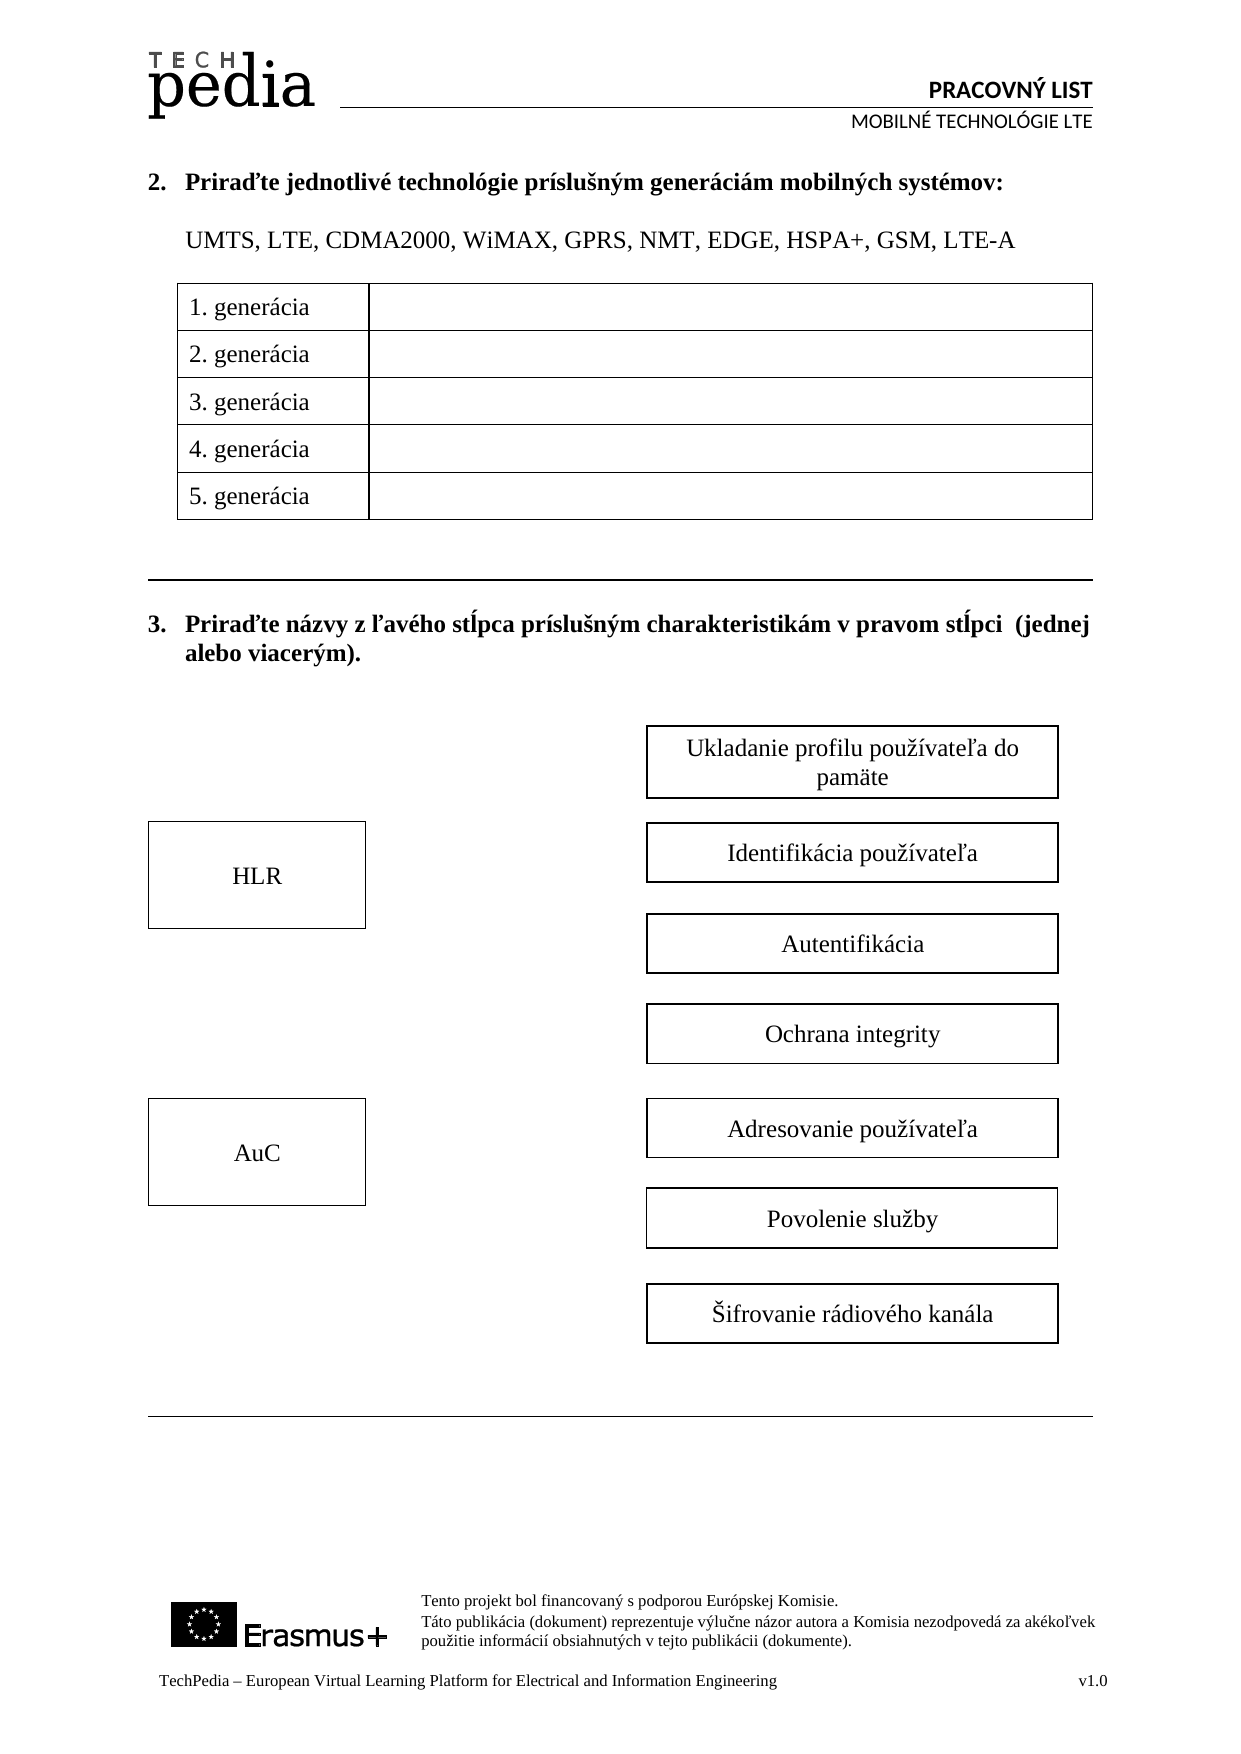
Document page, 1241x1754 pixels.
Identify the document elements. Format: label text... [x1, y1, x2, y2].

text Priraďte jednotlivé technológie príslušným generáciám mobilných systémov: [148, 167, 1093, 196]
text Priraďte názvy z ľavého stĺpca príslušným charakteristikám v pravom stĺpci (jednej alebo viacerým). [148, 609, 1093, 667]
table_cell 2. generácia [178, 331, 368, 377]
table_header 1. generácia [178, 284, 368, 330]
table_cell 3. generácia [178, 378, 368, 424]
table_cell 5. generácia [178, 473, 368, 519]
table_cell 4. generácia [178, 425, 368, 472]
table_cell [370, 331, 1092, 377]
text UMTS, LTE, CDMA2000, WiMAX, GPRS, NMT, EDGE, HSPA+, GSM, LTE-A [148, 225, 1093, 254]
table_header [370, 284, 1092, 330]
table_cell [370, 425, 1092, 472]
table_cell [370, 378, 1092, 424]
table_cell [370, 473, 1092, 519]
